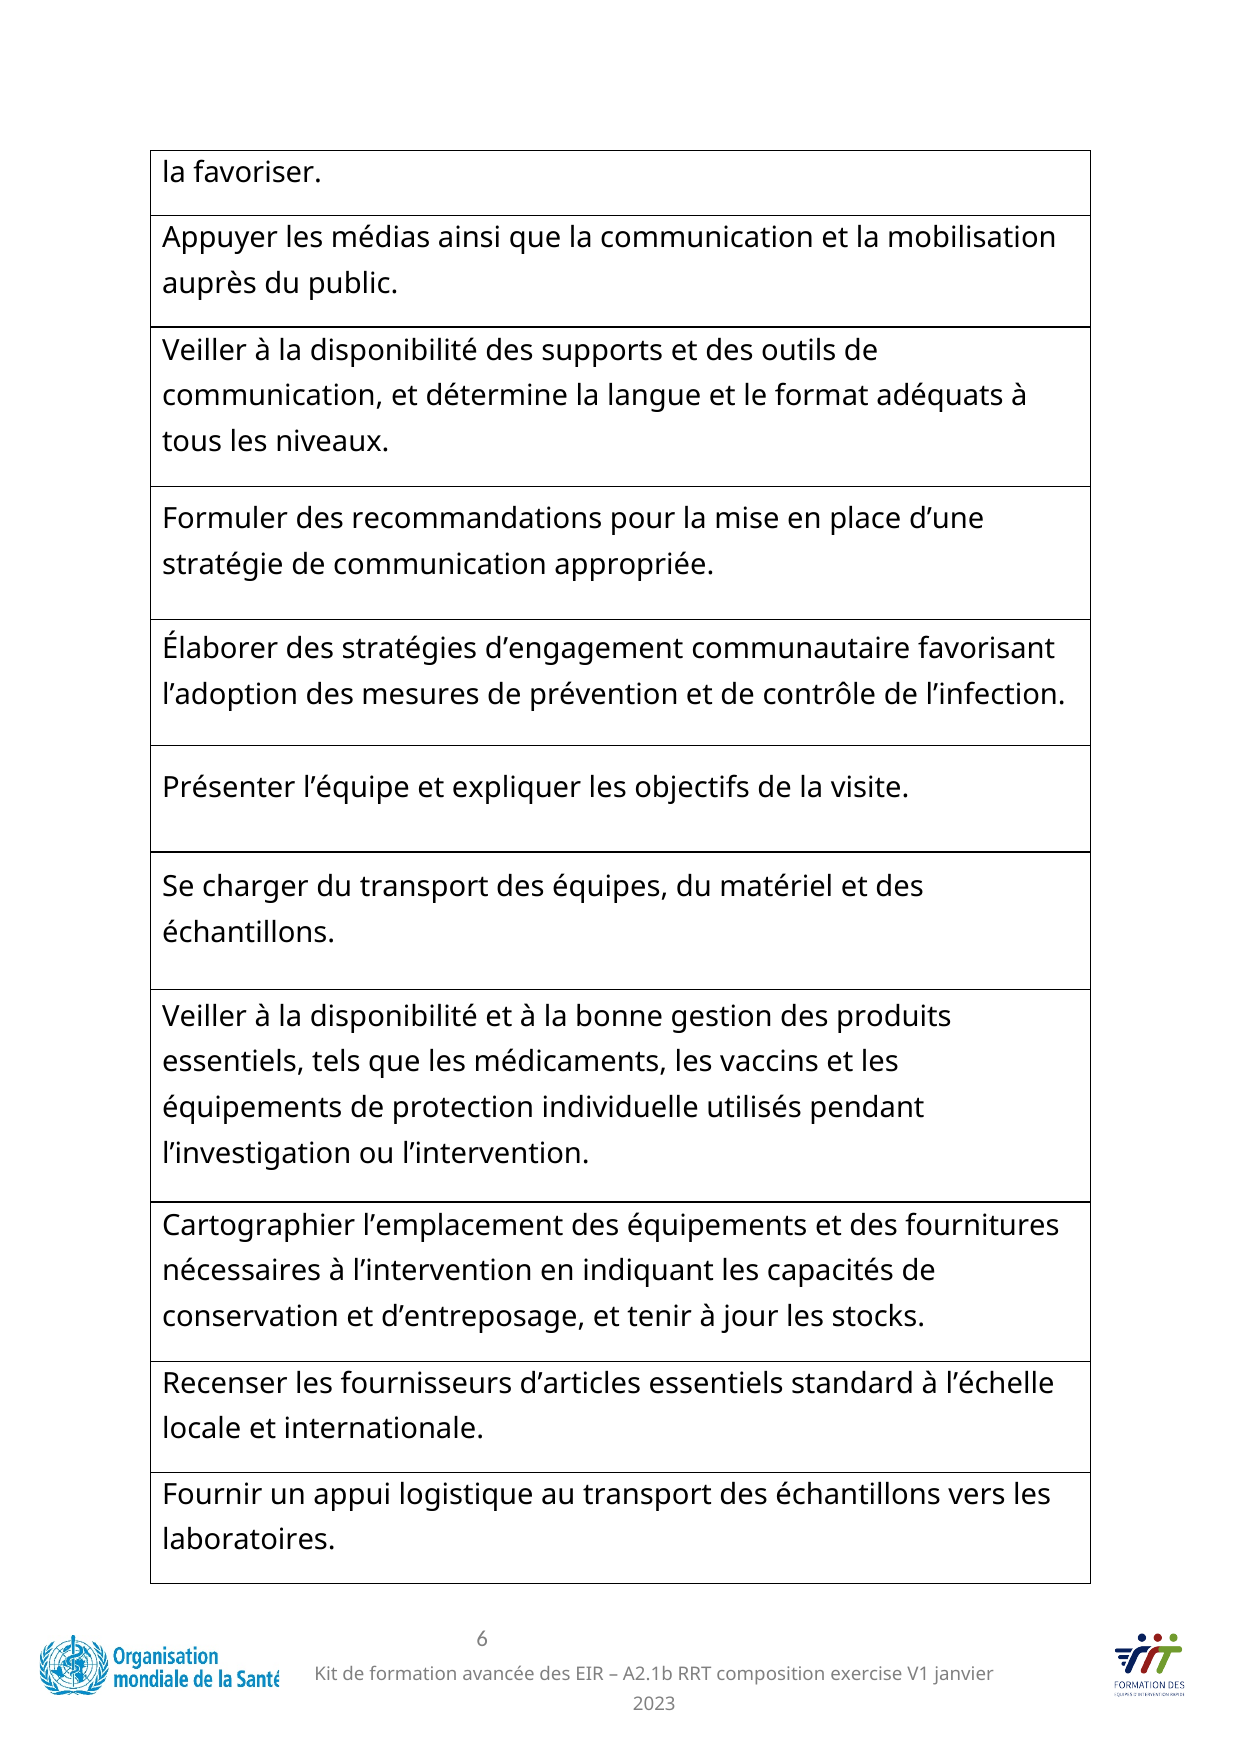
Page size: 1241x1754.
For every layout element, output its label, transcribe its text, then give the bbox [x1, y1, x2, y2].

table_cell Recenser les fournisseurs d’articles essentiels standard à l’échelle locale et internationale. [151, 1362, 1090, 1472]
table_cell Cartographier l’emplacement des équipements et des fournitures nécessaires à l’intervention en indiquant les capacités de conservation et d’entreposage, et tenir à jour les stocks. [151, 1203, 1090, 1361]
table_cell Fournir un appui logistique au transport des échantillons vers les laboratoires. [151, 1473, 1090, 1583]
table_cell Veiller à la disponibilité et à la bonne gestion des produits essentiels, tels que les médicaments, les vaccins et les équipements de protection individuelle utilisés pendant l’investigation ou l’intervention. [151, 990, 1090, 1201]
table_cell Veiller à la disponibilité des supports et des outils de communication, et détermine la langue et le format adéquats à tous les niveaux. [151, 328, 1090, 486]
table_cell Présenter l’équipe et expliquer les objectifs de la visite. [151, 746, 1090, 851]
table_cell Appuyer les médias ainsi que la communication et la mobilisation auprès du public. [151, 216, 1090, 326]
picture [38, 1635, 279, 1695]
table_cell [151, 151, 1090, 215]
table_cell Se charger du transport des équipes, du matériel et des échantillons. [151, 853, 1090, 989]
table_cell Formuler des recommandations pour la mise en place d’une stratégie de communication appropriée. [151, 487, 1090, 619]
table_cell Élaborer des stratégies d’engagement communautaire favorisant l’adoption des mesures de prévention et de contrôle de l’infection. [151, 620, 1090, 745]
picture [1114, 1633, 1185, 1697]
